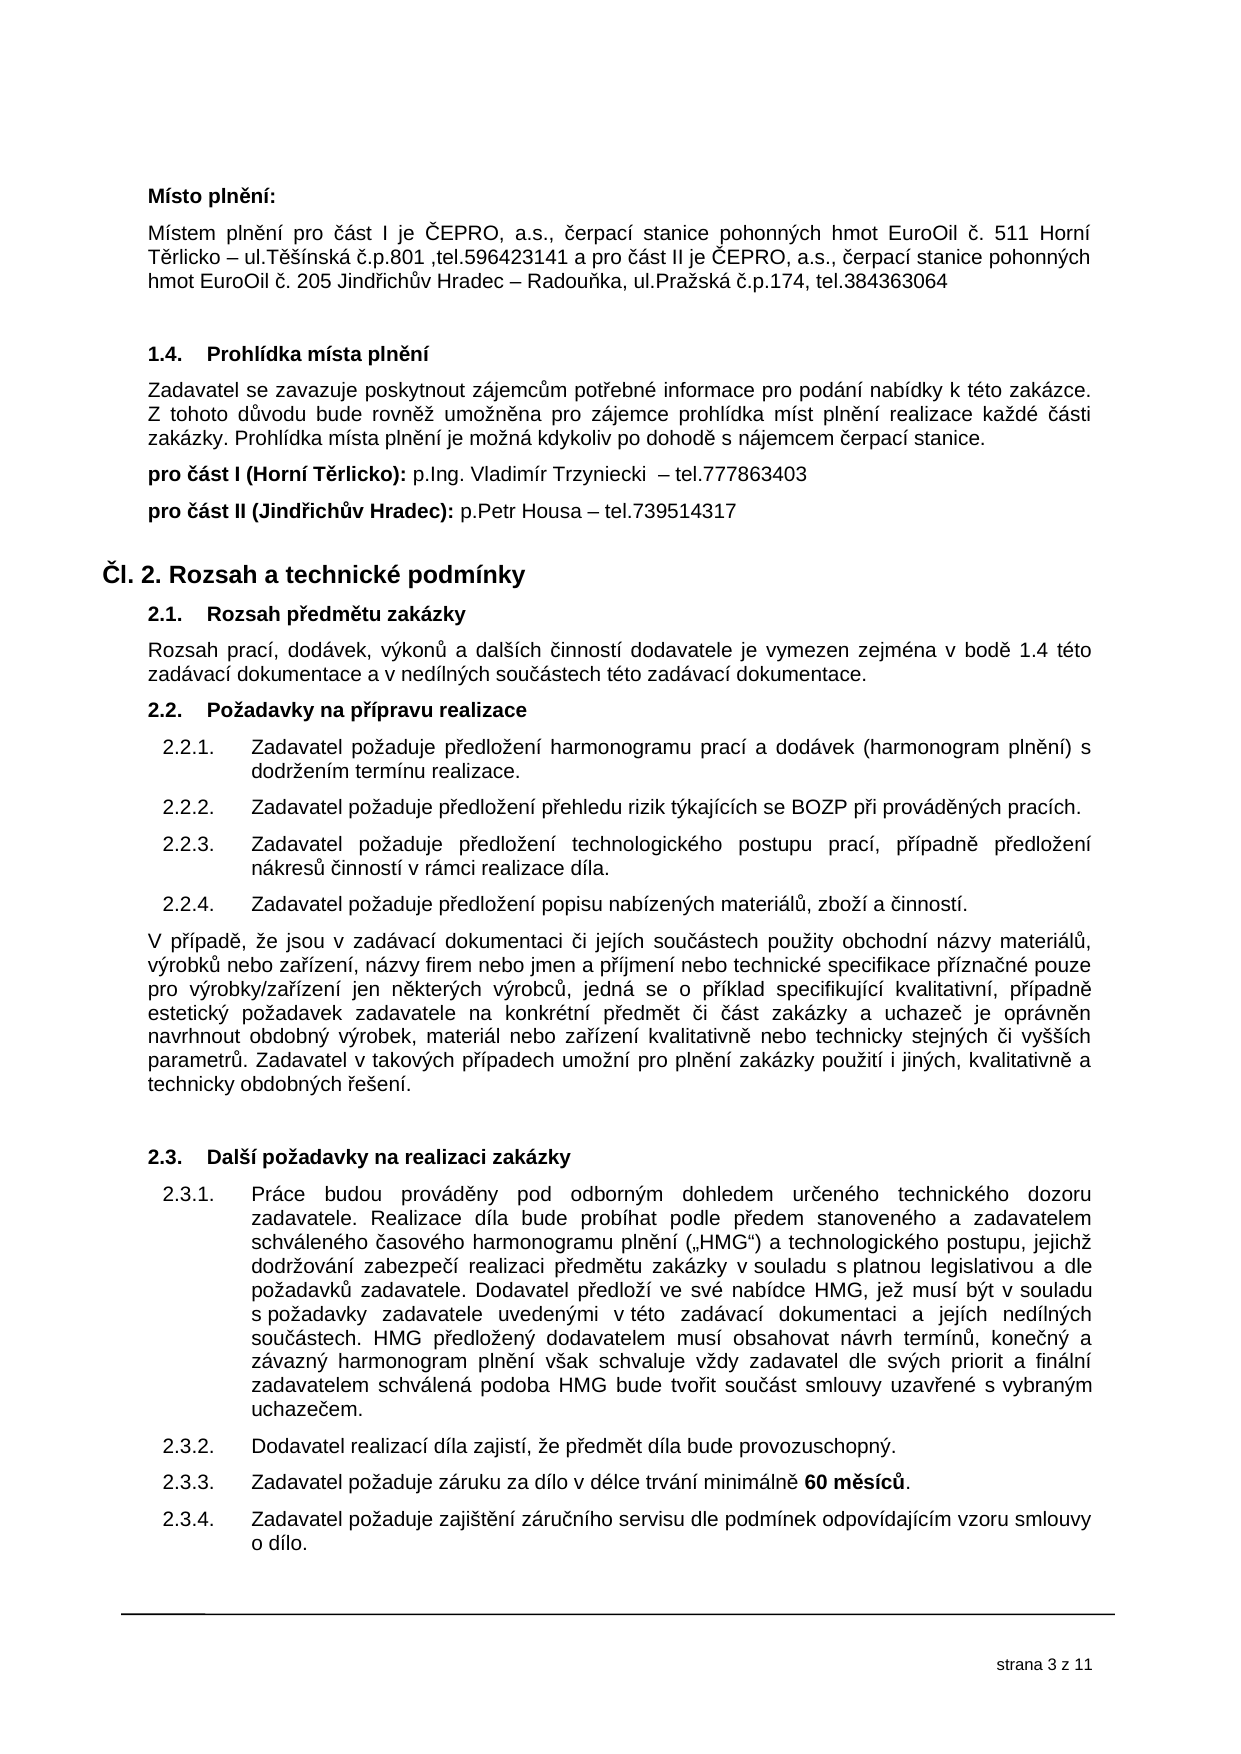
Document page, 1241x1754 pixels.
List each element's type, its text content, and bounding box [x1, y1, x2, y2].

text Zadavatel požaduje záruku za dílo v délce trvání minimálně 60 měsíců. [162, 1470, 1093, 1494]
text Rozsah předmětu zakázky [148, 601, 1093, 625]
list Zadavatel se zavazuje poskytnout zájemcům potřebné informace pro podání nabídky k této zakázce. Z tohoto důvodu bude rovněž umožněna pro zájemce prohlídka míst plnění realizace každé části zakázky. Prohlídka místa plnění je možná kdykoliv po dohodě s nájemcem čerpací stanice. [148, 378, 1093, 450]
text Místo plnění: [148, 184, 1093, 208]
list pro část II (Jindřichův Hradec): p.Petr Housa – tel.739514317 [148, 499, 1093, 523]
list pro část I (Horní Těrlicko): p.Ing. Vladimír Trzyniecki – tel.777863403 [148, 462, 1093, 486]
text Rozsah a technické podmínky [102, 560, 1093, 589]
text Zadavatel požaduje zajištění záručního servisu dle podmínek odpovídajícím vzoru smlouvy o dílo. [162, 1507, 1093, 1554]
text Místem plnění pro část I je ČEPRO, a.s., čerpací stanice pohonných hmot EuroOil č. 511 Horní Těrlicko – ul.Těšínská č.p.801 ,tel.596423141 a pro část II je ČEPRO, a.s., čerpací stanice pohonných hmot EuroOil č. 205 Jindřichův Hradec – Radouňka, ul.Pražská č.p.174, tel.384363064 [148, 221, 1093, 292]
list Rozsah prací, dodávek, výkonů a dalších činností dodavatele je vymezen zejména v bodě 1.4 této zadávací dokumentace a v nedílných součástech této zadávací dokumentace. [148, 638, 1093, 686]
text Požadavky na přípravu realizace [148, 698, 1093, 722]
text Práce budou prováděny pod odborným dohledem určeného technického dozoru zadavatele. Realizace díla bude probíhat podle předem stanoveného a zadavatelem schváleného časového harmonogramu plnění („HMG“) a technologického postupu, jejichž dodržování zabezpečí realizaci předmětu zakázky v souladu s platnou legislativou a dle požadavků zadavatele. Dodavatel předloží ve své nabídce HMG, jež musí být v souladu s požadavky zadavatele uvedenými v této zadávací dokumentaci a jejích nedílných součástech. HMG předložený dodavatelem musí obsahovat návrh termínů, konečný a závazný harmonogram plnění však schvaluje vždy zadavatel dle svých priorit a finální zadavatelem schválená podoba HMG bude tvořit součást smlouvy uzavřené s vybraným uchazečem. [162, 1182, 1093, 1421]
text Zadavatel požaduje předložení harmonogramu prací a dodávek (harmonogram plnění) s dodržením termínu realizace. [162, 735, 1093, 783]
text Zadavatel požaduje předložení přehledu rizik týkajících se BOZP při prováděných pracích. [162, 795, 1093, 819]
list V případě, že jsou v zadávací dokumentaci či jejích součástech použity obchodní názvy materiálů, výrobků nebo zařízení, názvy firem nebo jmen a příjmení nebo technické specifikace příznačné pouze pro výrobky/zařízení jen některých výrobců, jedná se o příklad specifikující kvalitativní, případně estetický požadavek zadavatele na konkrétní předmět či část zakázky a uchazeč je oprávněn navrhnout obdobný výrobek, materiál nebo zařízení kvalitativně nebo technicky stejných či vyšších parametrů. Zadavatel v takových případech umožní pro plnění zakázky použití i jiných, kvalitativně a technicky obdobných řešení. [148, 928, 1093, 1096]
text Dodavatel realizací díla zajistí, že předmět díla bude provozuschopný. [162, 1434, 1093, 1458]
text Další požadavky na realizaci zakázky [148, 1145, 1093, 1169]
text Prohlídka místa plnění [148, 341, 1093, 365]
text Zadavatel požaduje předložení popisu nabízených materiálů, zboží a činností. [162, 892, 1093, 916]
text Zadavatel požaduje předložení technologického postupu prací, případně předložení nákresů činností v rámci realizace díla. [162, 832, 1093, 879]
